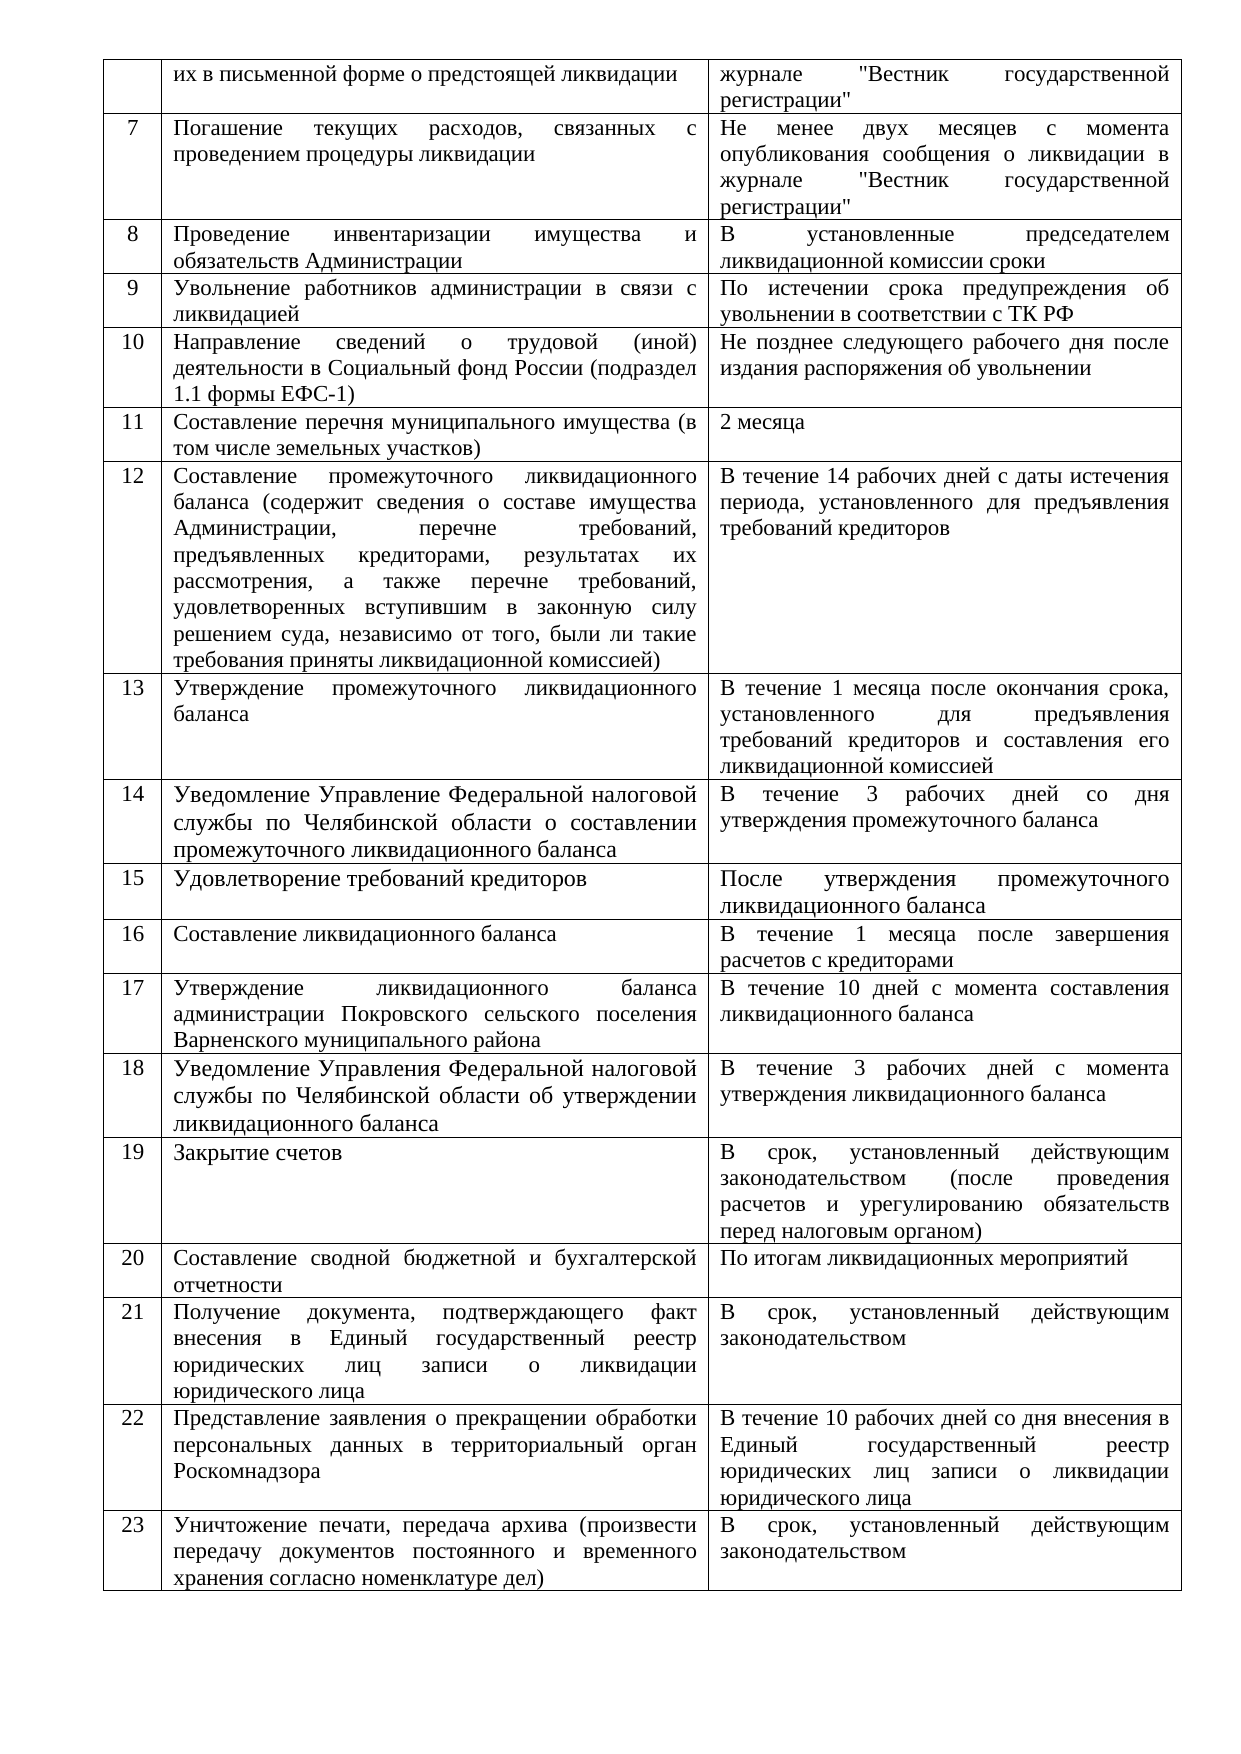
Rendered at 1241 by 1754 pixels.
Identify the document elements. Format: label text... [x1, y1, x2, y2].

table_cell 7 [104, 114, 161, 219]
table_cell Удовлетворение требований кредиторов [162, 864, 708, 919]
table_cell В установленные председателем ликвидационной комиссии сроки [709, 220, 1181, 273]
table_cell В течение 3 рабочих дней со дня утверждения промежуточного баланса [709, 780, 1181, 863]
table_cell Составление ликвидационного баланса [162, 920, 708, 973]
table_cell 13 [104, 674, 161, 779]
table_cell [709, 60, 1181, 113]
table_cell Проведение инвентаризации имущества и обязательств Администрации [162, 220, 708, 273]
table_cell По истечении срока предупреждения об увольнении в соответствии с ТК РФ [709, 274, 1181, 327]
table_cell Уведомление Управления Федеральной налоговой службы по Челябинской области об утверждении ликвидационного баланса [162, 1054, 708, 1137]
table_cell Увольнение работников администрации в связи с ликвидацией [162, 274, 708, 327]
table_cell 10 [104, 328, 161, 407]
table_cell Уведомление Управление Федеральной налоговой службы по Челябинской области о составлении промежуточного ликвидационного баланса [162, 780, 708, 863]
table_cell 20 [104, 1244, 161, 1297]
table_cell 9 [104, 274, 161, 327]
table_cell 18 [104, 1054, 161, 1137]
table_cell Закрытие счетов [162, 1138, 708, 1243]
table_cell Получение документа, подтверждающего факт внесения в Единый государственный реестр юридических лиц записи о ликвидации юридического лица [162, 1298, 708, 1403]
table_cell Не позднее следующего рабочего дня после издания распоряжения об увольнении [709, 328, 1181, 407]
table_cell Утверждение ликвидационного баланса администрации Покровского сельского поселения Варненского муниципального района [162, 974, 708, 1053]
table_cell После утверждения промежуточного ликвидационного баланса [709, 864, 1181, 919]
table_cell 17 [104, 974, 161, 1053]
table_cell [709, 114, 1181, 219]
table_cell В срок, установленный действующим законодательством [709, 1298, 1181, 1403]
table_cell В срок, установленный действующим законодательством (после проведения расчетов и урегулированию обязательств перед налоговым органом) [709, 1138, 1181, 1243]
table_cell В течение 14 рабочих дней с даты истечения периода, установленного для предъявления требований кредиторов [709, 462, 1181, 672]
table_cell В течение 1 месяца после завершения расчетов с кредиторами [709, 920, 1181, 973]
table_cell В течение 1 месяца после окончания срока, установленного для предъявления требований кредиторов и составления его ликвидационной комиссией [709, 674, 1181, 779]
table_cell 23 [104, 1511, 161, 1590]
table_cell 8 [104, 220, 161, 273]
table_cell 12 [104, 462, 161, 672]
table_cell Составление промежуточного ликвидационного баланса (содержит сведения о составе имущества Администрации, перечне требований, предъявленных кредиторами, результатах их рассмотрения, а также перечне требований, удовлетворенных вступившим в законную силу решением суда, независимо от того, были ли такие требования приняты ликвидационной комиссией) [162, 462, 708, 672]
table_cell Представление заявления о прекращении обработки персональных данных в территориальный орган Роскомнадзора [162, 1405, 708, 1510]
table_cell В течение 3 рабочих дней с момента утверждения ликвидационного баланса [709, 1054, 1181, 1137]
table_cell 11 [104, 408, 161, 461]
table_cell 14 [104, 780, 161, 863]
table_cell 6 [104, 60, 161, 113]
table_cell 21 [104, 1298, 161, 1403]
table_cell В срок, установленный действующим законодательством [709, 1511, 1181, 1590]
table_cell Уничтожение печати, передача архива (произвести передачу документов постоянного и временного хранения согласно номенклатуре дел) [162, 1511, 708, 1590]
table_cell 16 [104, 920, 161, 973]
table_cell 2 месяца [709, 408, 1181, 461]
table_cell По итогам ликвидационных мероприятий [709, 1244, 1181, 1297]
table_cell В течение 10 дней с момента составления ликвидационного баланса [709, 974, 1181, 1053]
table_cell Составление сводной бюджетной и бухгалтерской отчетности [162, 1244, 708, 1297]
table_cell Погашение текущих расходов, связанных с проведением процедуры ликвидации [162, 114, 708, 219]
table_cell В течение 10 рабочих дней со дня внесения в Единый государственный реестр юридических лиц записи о ликвидации юридического лица [709, 1405, 1181, 1510]
table_cell Утверждение промежуточного ликвидационного баланса [162, 674, 708, 779]
table_cell 22 [104, 1405, 161, 1510]
table_cell 15 [104, 864, 161, 919]
table_cell Составление перечня муниципального имущества (в том числе земельных участков) [162, 408, 708, 461]
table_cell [162, 60, 708, 113]
table_cell Направление сведений о трудовой (иной) деятельности в Социальный фонд России (подраздел 1.1 формы ЕФС-1) [162, 328, 708, 407]
table_cell 19 [104, 1138, 161, 1243]
